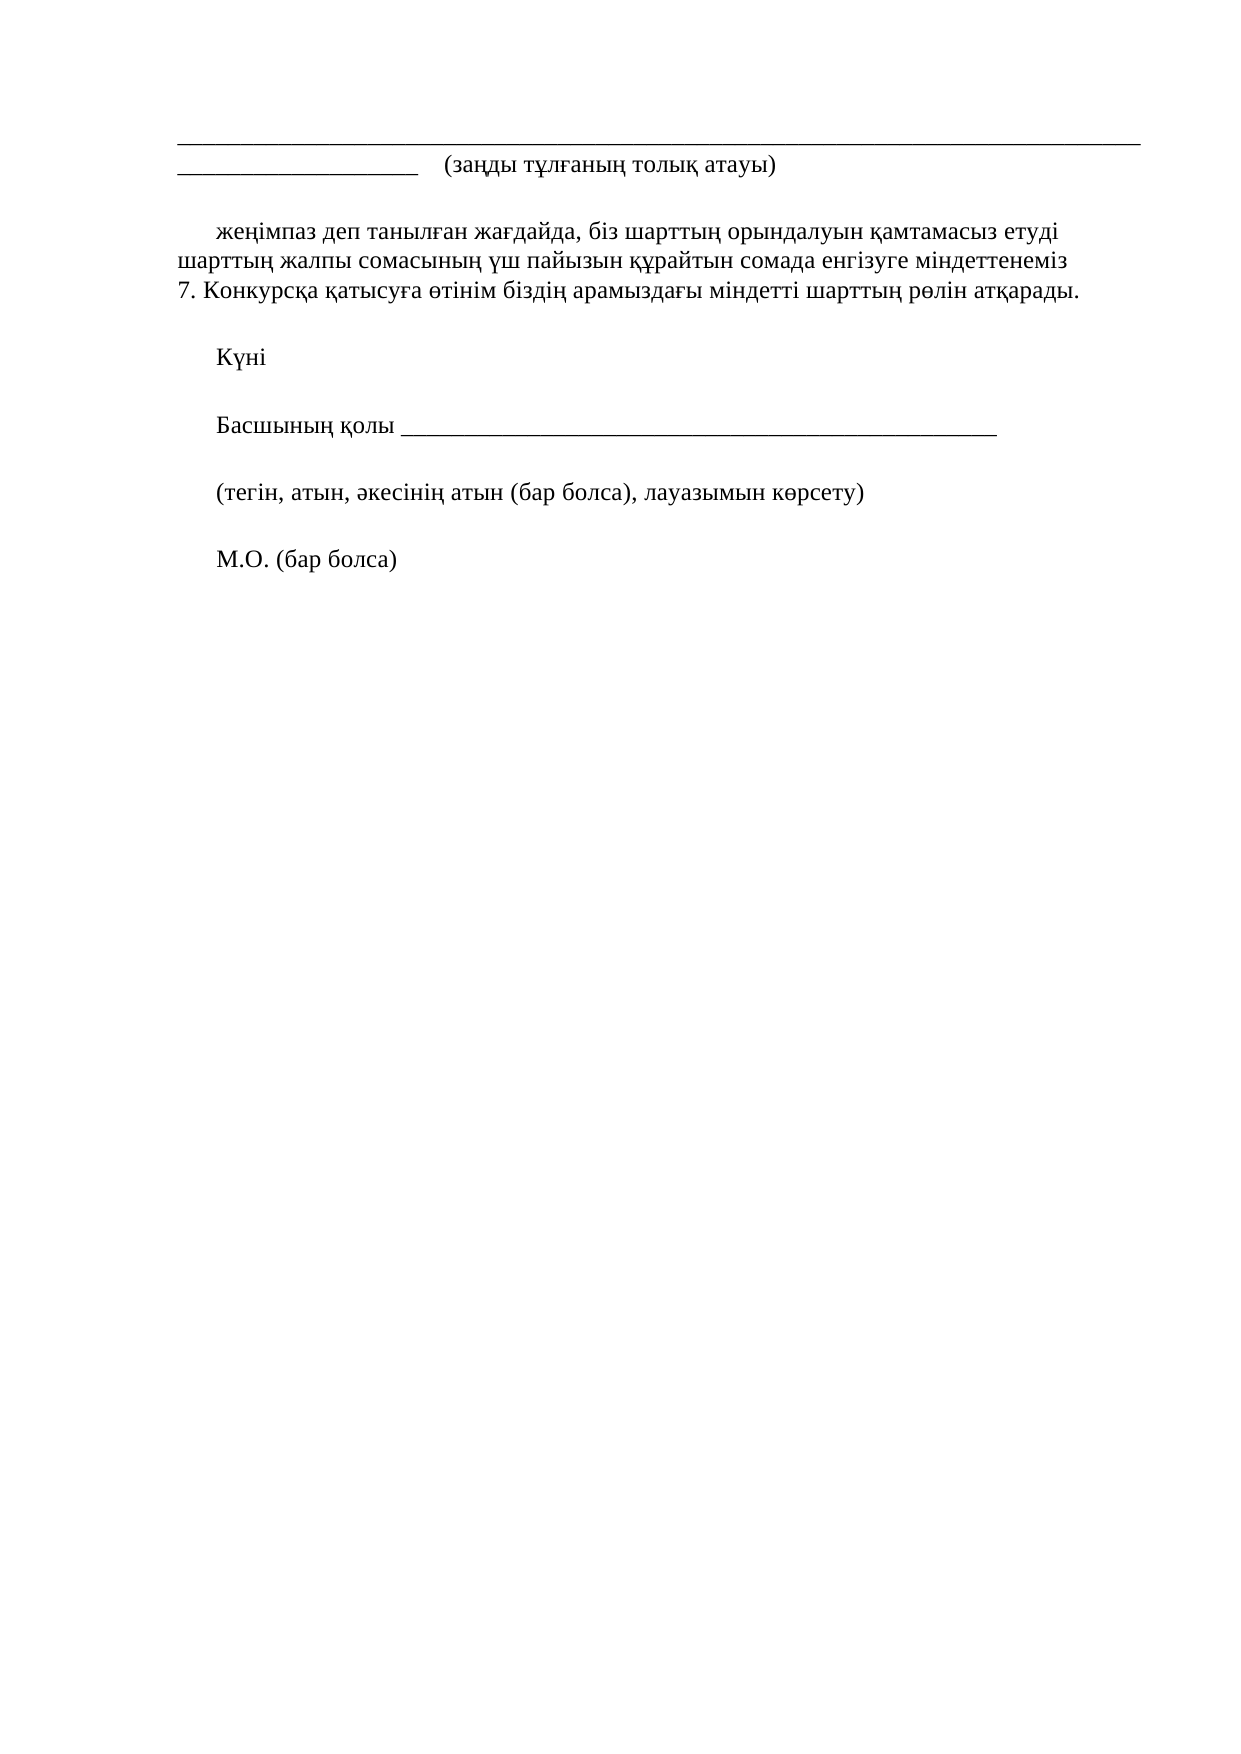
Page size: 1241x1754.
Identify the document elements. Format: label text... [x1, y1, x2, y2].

text Күні [177, 342, 1152, 371]
text М.О. (бар болса) [177, 543, 1152, 573]
text Басшының қолы _______________________________________________ [177, 409, 1152, 438]
text жеңімпаз деп танылған жағдайда, біз шарттың орындалуын қамтамасыз етуді шарттың жалпы сомасының үш пайызын құрайтын сомада енгізуге міндеттенеміз 7. Конкурсқа қатысуға өтінім біздің арамыздағы міндетті шарттың рөлін атқарады. [177, 215, 1152, 304]
text (тегін, атын, әкесінің атын (бар болса), лауазымын көрсету) [177, 476, 1152, 506]
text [177, 118, 1152, 177]
